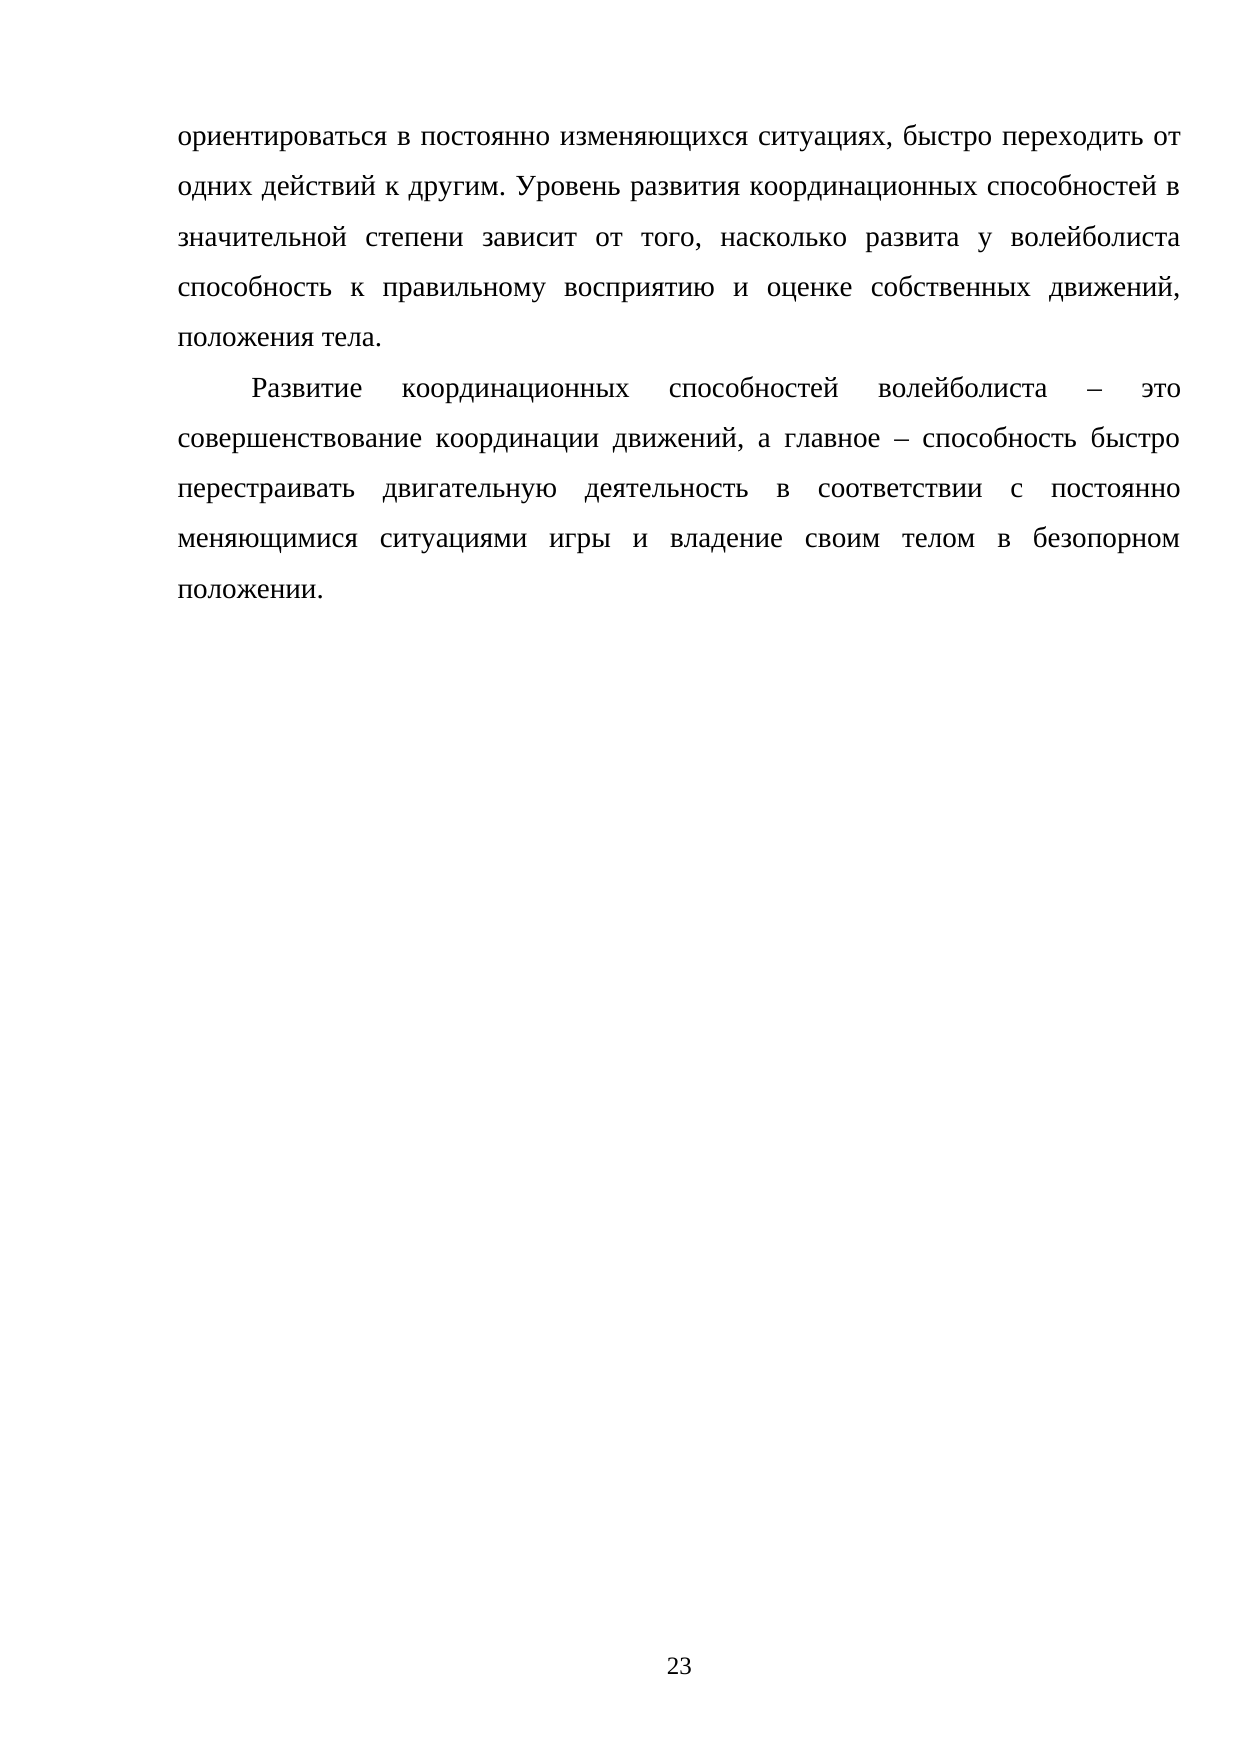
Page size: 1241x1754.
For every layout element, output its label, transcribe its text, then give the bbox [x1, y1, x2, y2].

text Развитие координационных способностей волейболиста – это совершенствование координации движений, а главное – способность быстро перестраивать двигательную деятельность в соответствии с постоянно меняющимися ситуациями игры и владение своим телом в безопорном положении. [177, 370, 1181, 604]
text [177, 118, 1181, 353]
